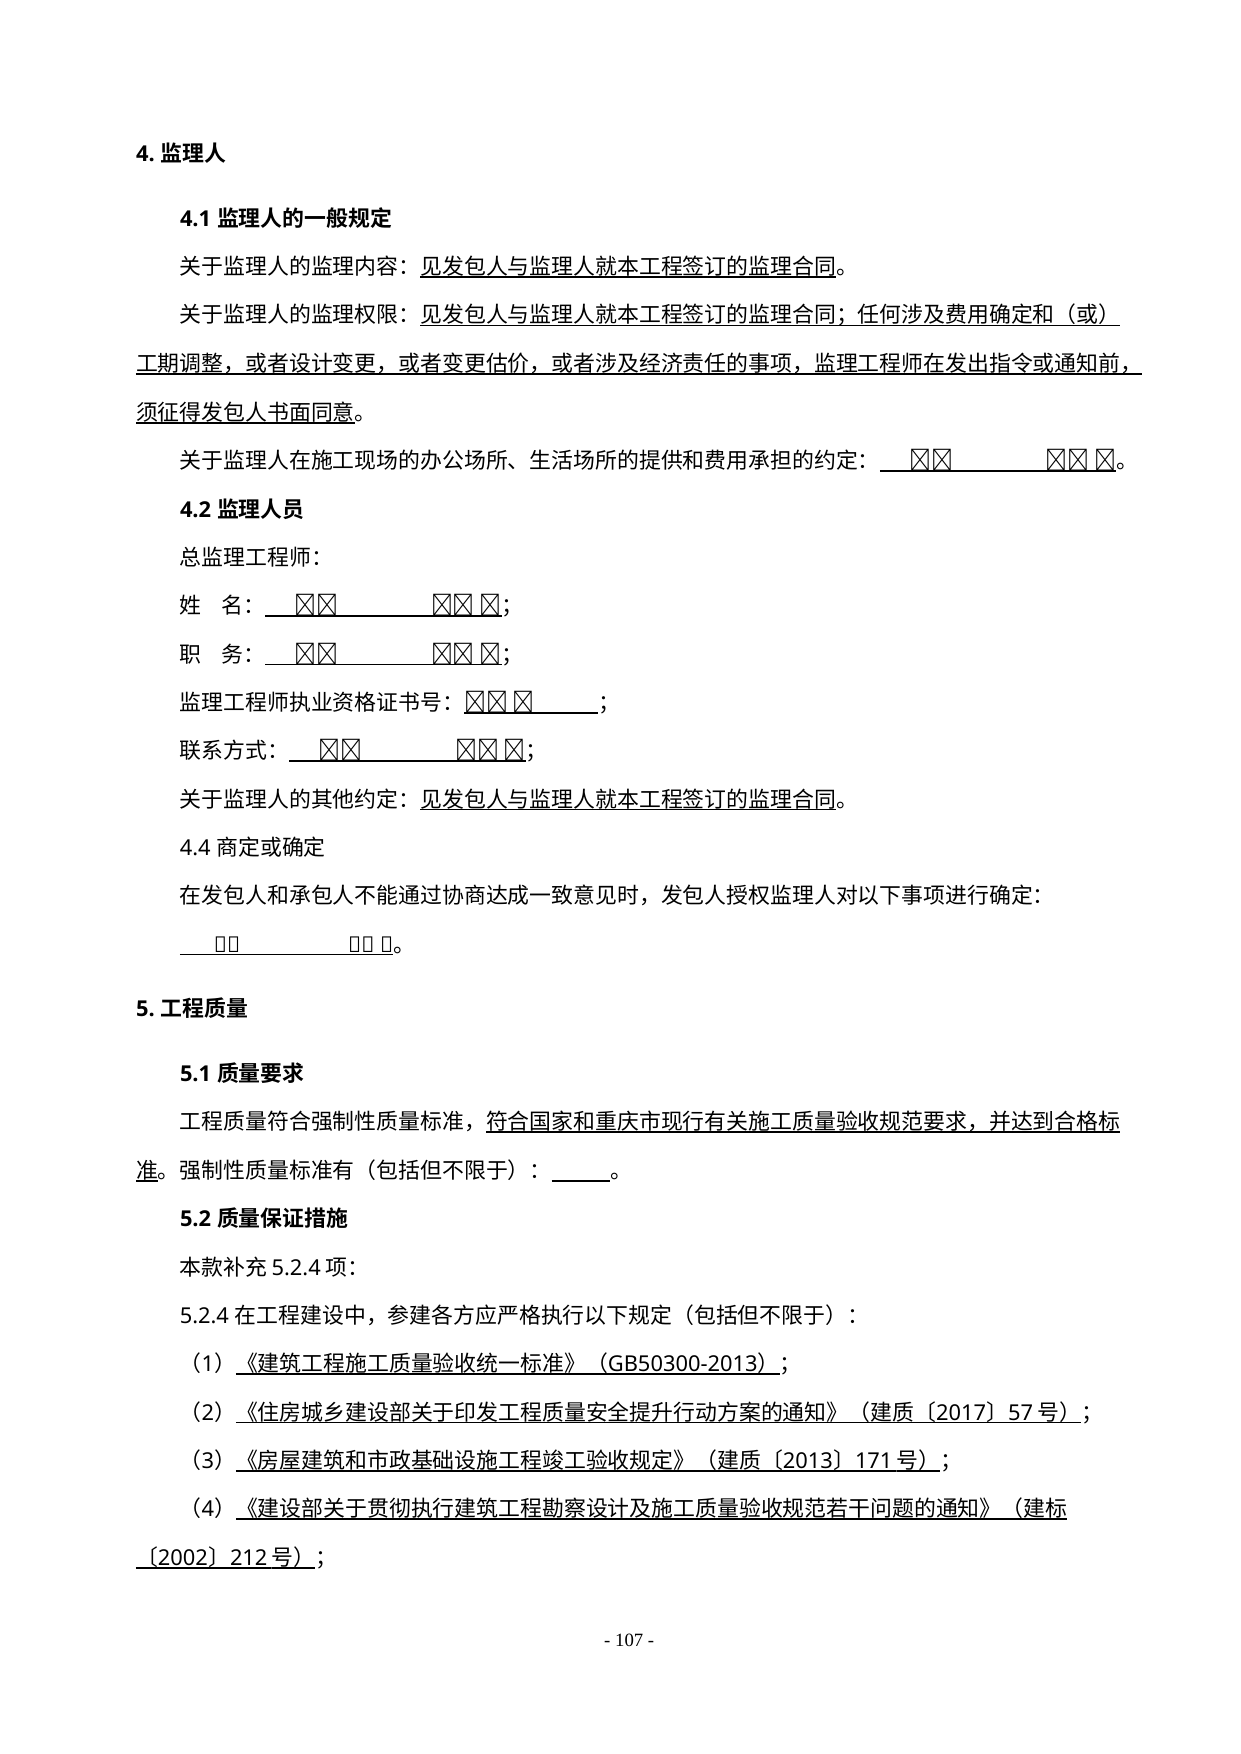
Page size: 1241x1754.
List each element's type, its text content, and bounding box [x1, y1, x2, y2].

text 监理工程师执业资格证书号：  ； [136, 684, 1122, 717]
text （1）《建筑工程施工质量验收统一标准》（GB50300-2013）； [136, 1346, 1122, 1378]
text 5.2.4 在工程建设中，参建各方应严格执行以下规定（包括但不限于）： [136, 1297, 1122, 1330]
text 总监理工程师： [136, 539, 1122, 572]
text 关于监理人的监理权限：见发包人与监理人就本工程签订的监理合同；任何涉及费用确定和（或）工期调整，或者设计变更，或者变更估价，或者涉及经济责任的事项，监理工程师在发出指令或通知前，须征得发包人书面同意。 [136, 375, 1122, 427]
text （2）《住房城乡建设部关于印发工程质量安全提升行动方案的通知》（建质〔2017〕57号）； [136, 1394, 1122, 1427]
subtitle 4.2 监理人员 [136, 491, 1122, 524]
text 关于监理人的其他约定：见发包人与监理人就本工程签订的监理合同。 [136, 781, 1122, 814]
subtitle 5.1 质量要求 [136, 1055, 1122, 1088]
text 职 务：   ； [136, 636, 1122, 669]
subtitle 4.1 监理人的一般规定 [136, 200, 1122, 233]
subtitle 4. 监理人 [136, 136, 1122, 168]
text 在发包人和承包人不能通过协商达成一致意见时，发包人授权监理人对以下事项进行确定： [136, 878, 1122, 910]
text 工程质量符合强制性质量标准，符合国家和重庆市现行有关施工质量验收规范要求，并达到合格标准。强制性质量标准有（包括但不限于）： 。 [136, 1104, 1122, 1185]
subtitle 5. 工程质量 [136, 991, 1122, 1023]
text 姓 名：   ； [136, 588, 1122, 620]
subtitle 5.2 质量保证措施 [136, 1201, 1122, 1233]
text 联系方式：   ； [136, 733, 1122, 765]
subtitle 4.4 商定或确定 [136, 829, 1122, 862]
text （3）《房屋建筑和市政基础设施工程竣工验收规定》（建质〔2013〕171号）； [136, 1442, 1122, 1475]
text （4）《建设部关于贯彻执行建筑工程勘察设计及施工质量验收规范若干问题的通知》（建标〔2002〕212号）； [136, 1491, 1122, 1572]
text 关于监理人的监理内容：见发包人与监理人就本工程签订的监理合同。 [136, 249, 1122, 281]
text 本款补充5.2.4项： [136, 1249, 1122, 1282]
text 关于监理人在施工现场的办公场所、生活场所的提供和费用承担的约定：   。 [136, 443, 1122, 475]
text 关于监理人的监理权限：见发包人与监理人就本工程签订的监理合同；任何涉及费用确定和（或）工期调整，或者设计变更，或者变更估价，或者涉及经济责任的事项，监理工程师在发出指令或通知前，须征得发包人书面同意。 [136, 297, 1122, 373]
text   。 [136, 926, 1122, 959]
